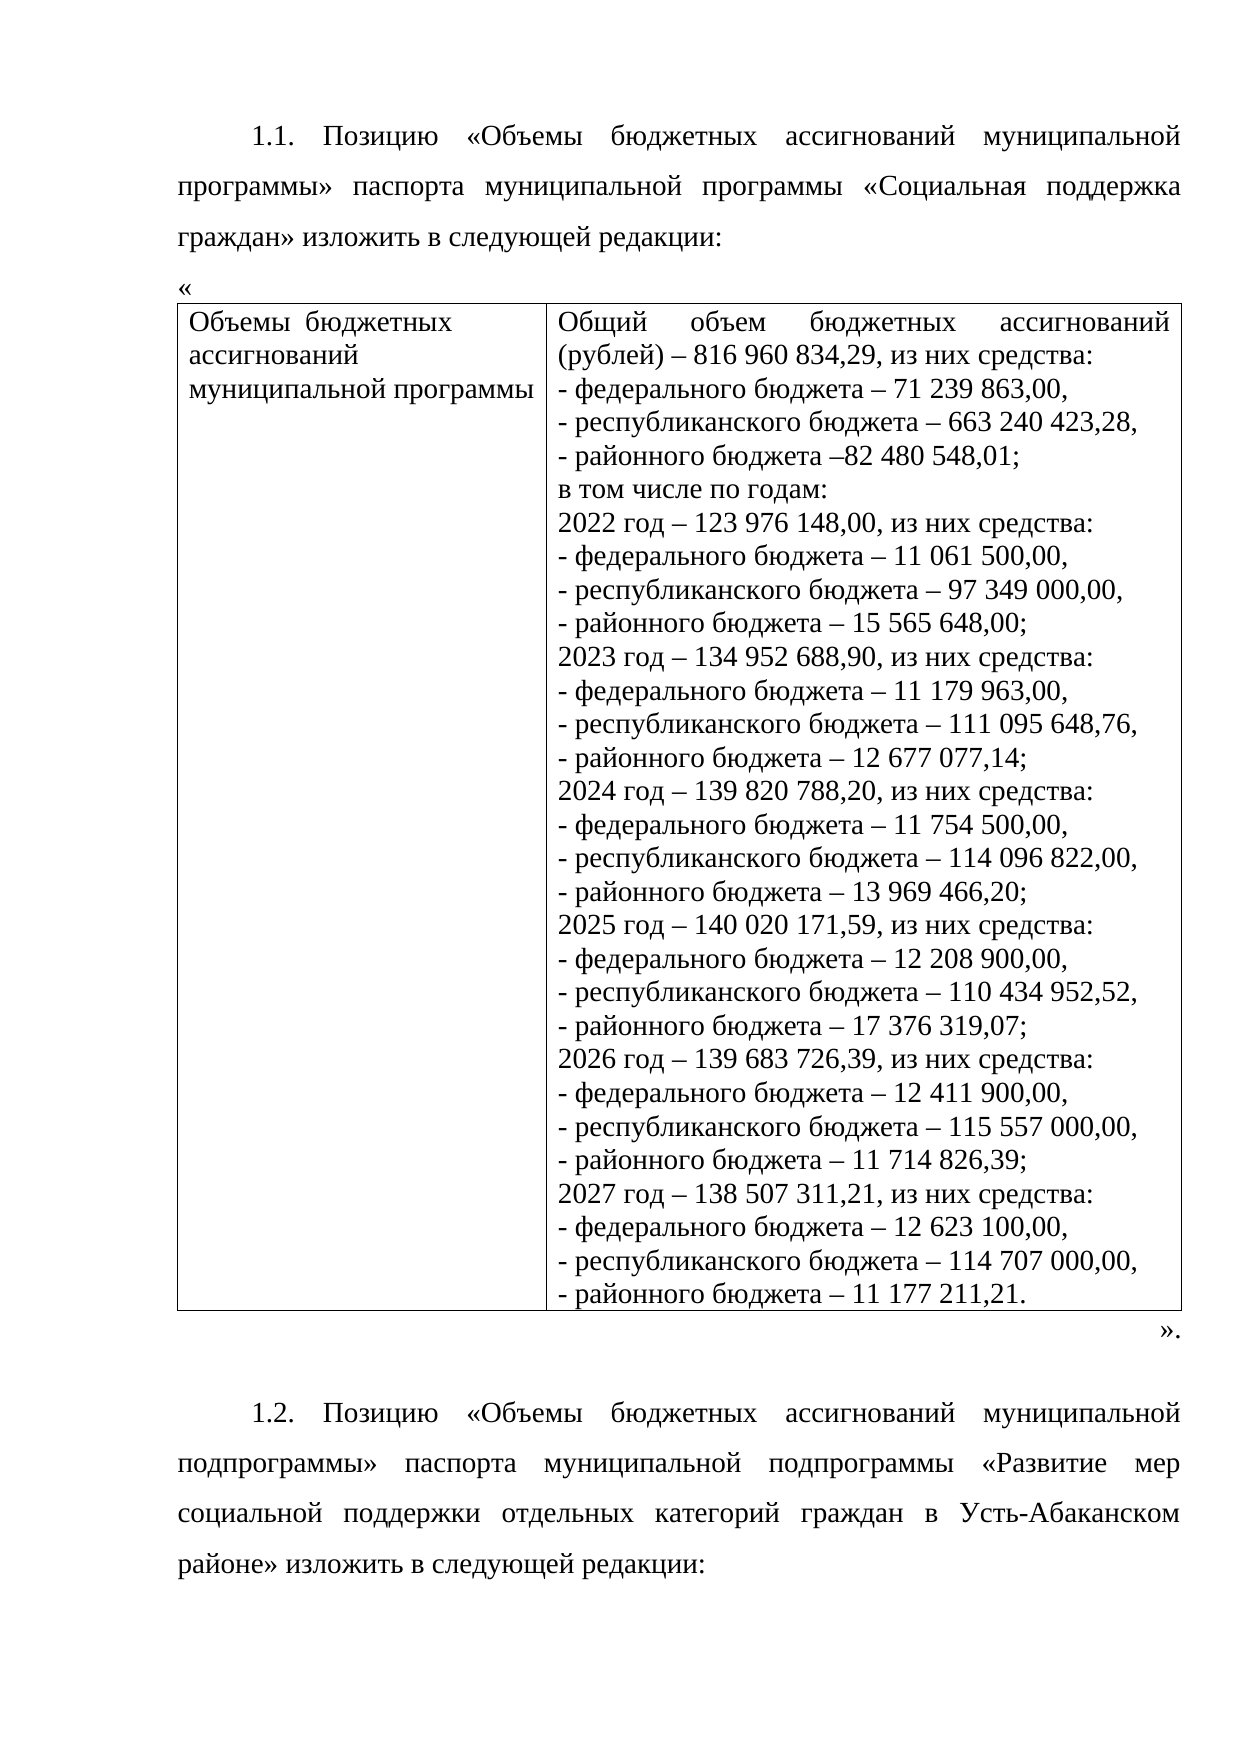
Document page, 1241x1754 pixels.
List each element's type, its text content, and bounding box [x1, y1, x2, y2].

text 1.2. Позицию «Объемы бюджетных ассигнований муниципальной подпрограммы» паспорта муниципальной подпрограммы «Развитие мер социальной поддержки отдельных категорий граждан в Усть-Абаканском районе» изложить в следующей редакции: [177, 1395, 1181, 1579]
table_header Общий объем бюджетных ассигнований (рублей) – 816 960 834,29, из них средства: - федерального бюджета – 71 239 863,00, - республиканского бюджета – 663 240 423,28, - районного бюджета –82 480 548,01; в том числе по годам: 2022 год – 123 976 148,00, из них средства: - федерального бюджета – 11 061 500,00, - республиканского бюджета – 97 349 000,00, - районного бюджета – 15 565 648,00; 2023 год – 134 952 688,90, из них средства: - федерального бюджета – 11 179 963,00, - республиканского бюджета – 111 095 648,76, - районного бюджета – 12 677 077,14; 2024 год – 139 820 788,20, из них средства: - федерального бюджета – 11 754 500,00, - республиканского бюджета – 114 096 822,00, - районного бюджета – 13 969 466,20; 2025 год – 140 020 171,59, из них средства: - федерального бюджета – 12 208 900,00, - республиканского бюджета – 110 434 952,52, - районного бюджета – 17 376 319,07; 2026 год – 139 683 726,39, из них средства: - федерального бюджета – 12 411 900,00, - республиканского бюджета – 115 557 000,00, - районного бюджета – 11 714 826,39; 2027 год – 138 507 311,21, из них средства: - федерального бюджета – 12 623 100,00, - республиканского бюджета – 114 707 000,00, - районного бюджета – 11 177 211,21. [547, 304, 1181, 1310]
table_header Объемы бюджетных ассигнований муниципальной программы [178, 304, 546, 1310]
text « [177, 269, 1181, 303]
text 1.1. Позицию «Объемы бюджетных ассигнований муниципальной программы» паспорта муниципальной программы «Социальная поддержка граждан» изложить в следующей редакции: [177, 118, 1181, 252]
text ». [177, 1311, 1181, 1344]
